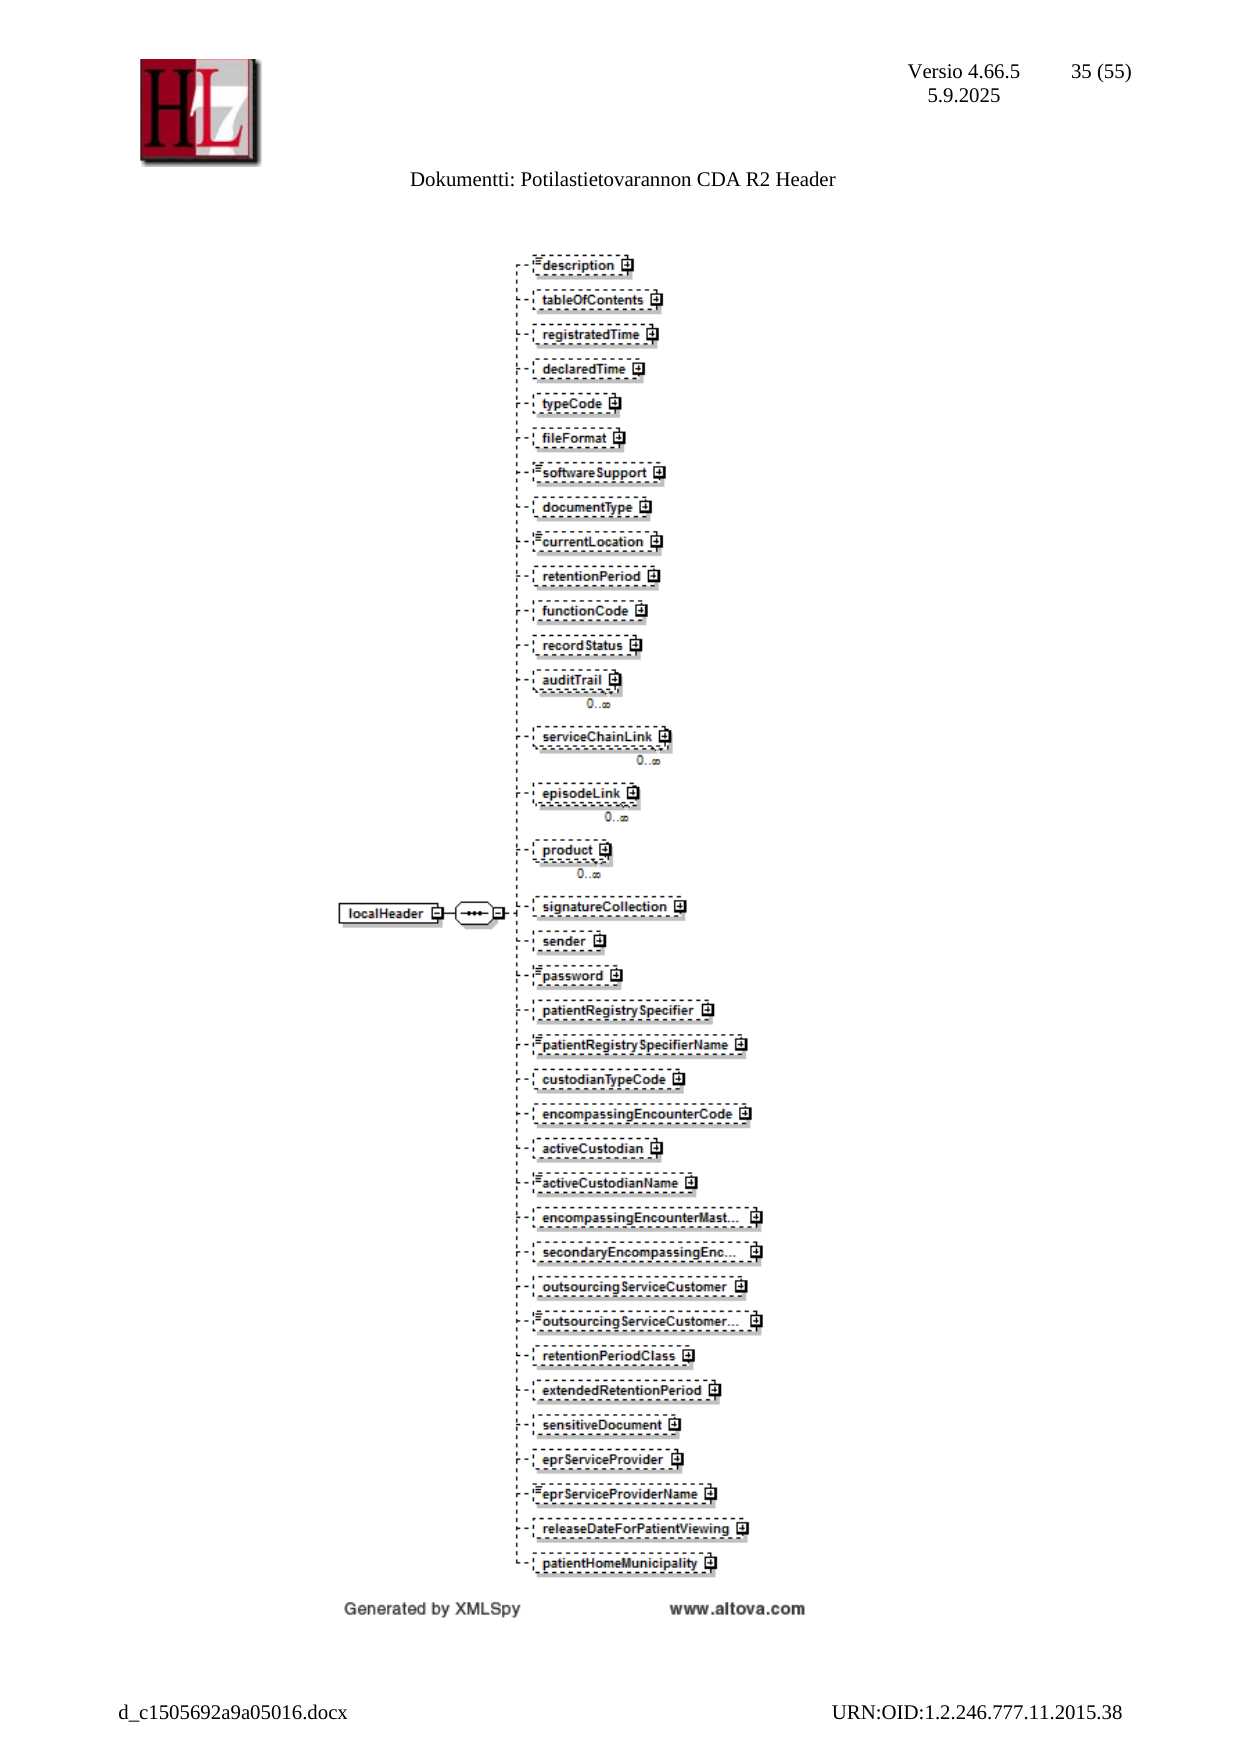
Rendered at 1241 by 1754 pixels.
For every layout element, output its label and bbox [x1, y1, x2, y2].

picture [140, 59, 263, 167]
picture [325, 248, 817, 1619]
